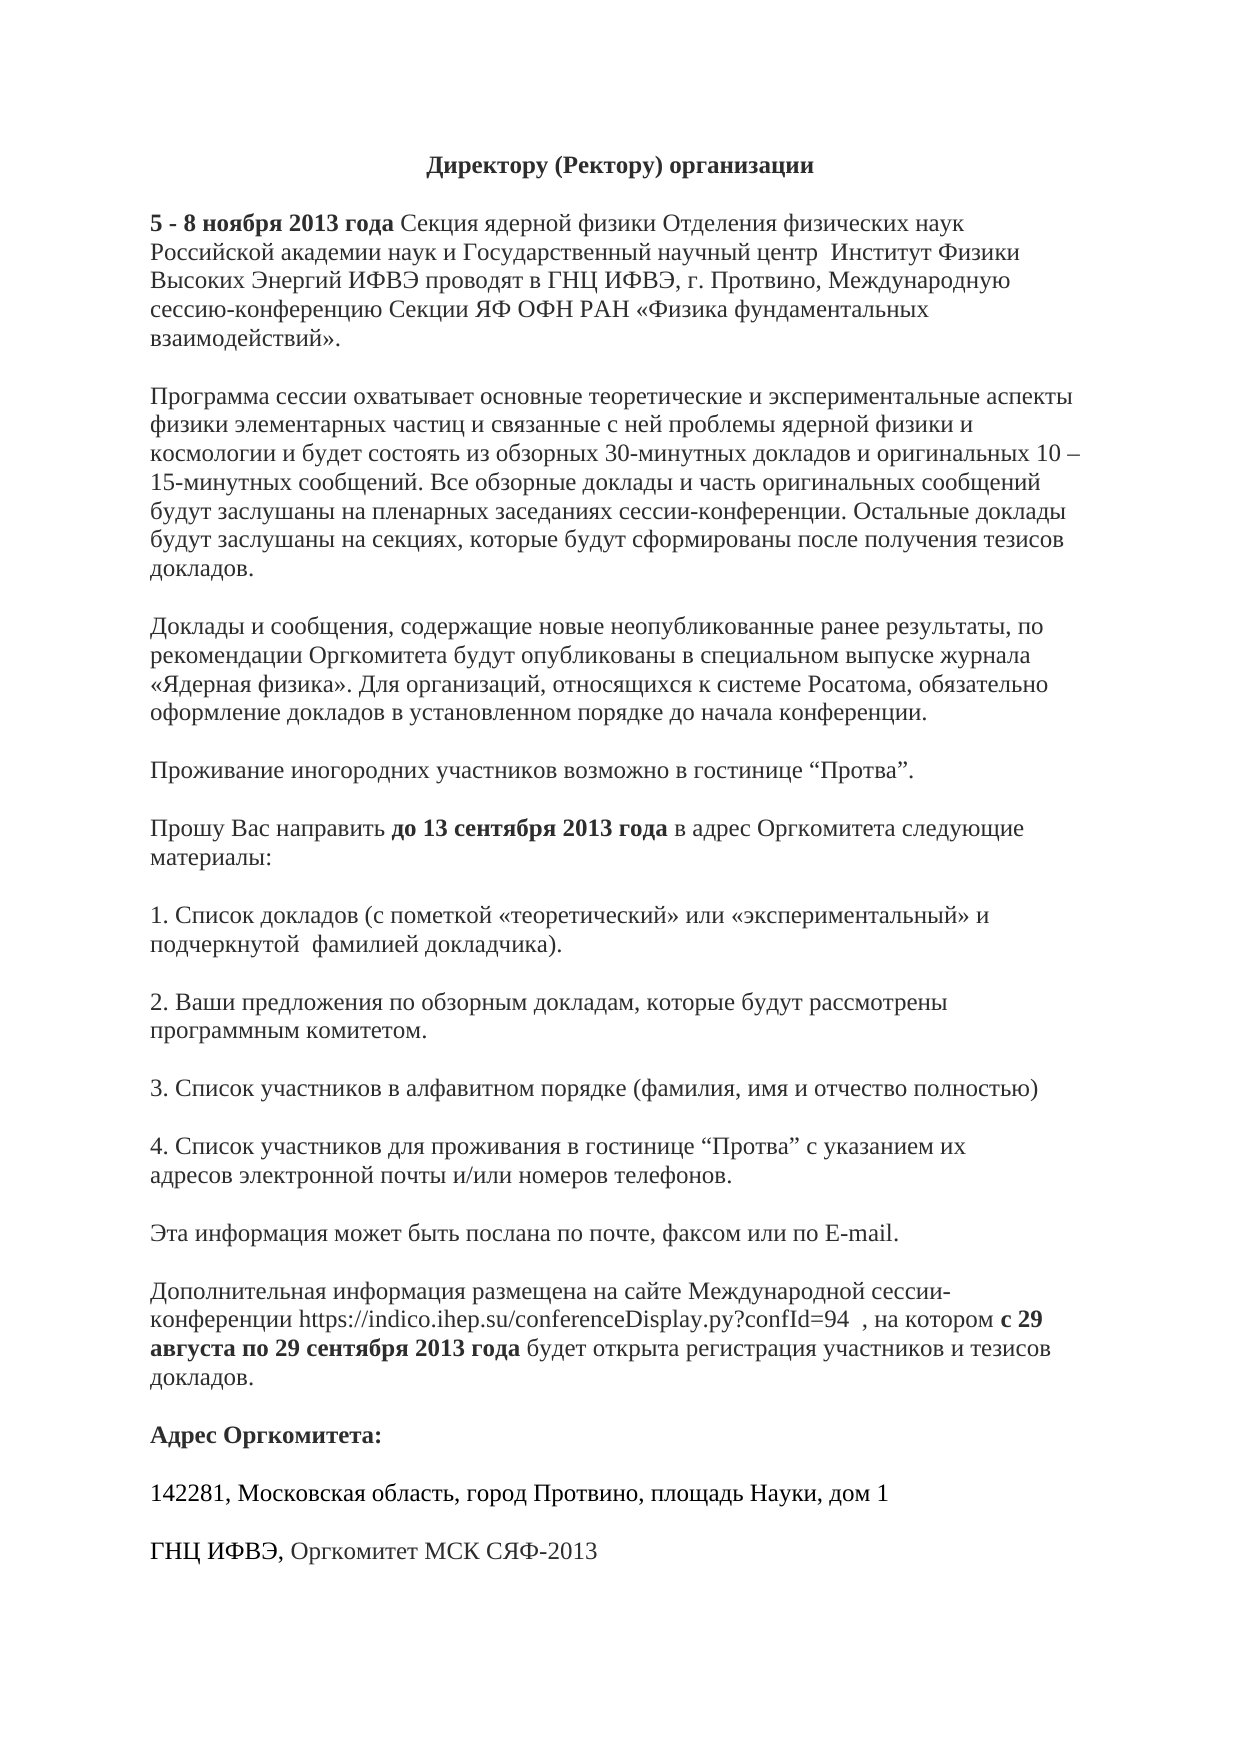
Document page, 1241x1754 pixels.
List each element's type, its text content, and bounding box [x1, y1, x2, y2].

text Программа сессии охватывает основные теоретические и экспериментальные аспекты физики элементарных частиц и связанные с ней проблемы ядерной физики и космологии и будет состоять из обзорных 30-минутных докладов и оригинальных 10 – 15-минутных сообщений. Все обзорные доклады и часть оригинальных сообщений будут заслушаны на пленарных заседаниях сессии-конференции. Остальные доклады будут заслушаны на секциях, которые будут сформированы после получения тезисов докладов. [150, 381, 1090, 582]
text ГНЦ ИФВЭ, Оргкомитет МСК СЯФ-2013 [150, 1536, 1090, 1564]
text 2. Ваши предложения по обзорным докладам, которые будут рассмотрены программным комитетом. [150, 987, 1090, 1044]
text Эта информация может быть послана по почте, факсом или по E-mail. [150, 1218, 1090, 1247]
text Проживание иногородних участников возможно в гостинице “Протва”. [150, 755, 1090, 784]
text Прошу Вас направить до 13 сентября 2013 года в адрес Оргкомитета следующие материалы: [150, 813, 1090, 871]
text 142281, Московская область, город Протвино, площадь Науки, дом 1 [150, 1478, 1090, 1507]
text 5 - 8 ноября 2013 года Секция ядерной физики Отделения физических наук Российской академии наук и Государственный научный центр Институт Физики Высоких Энергий ИФВЭ проводят в ГНЦ ИФВЭ, г. Протвино, Международную сессию-конференцию Секции ЯФ ОФН РАН «Физика фундаментальных взаимодействий». [150, 208, 1090, 352]
text 3. Список участников в алфавитном порядке (фамилия, имя и отчество полностью) [150, 1073, 1090, 1102]
text Дополнительная информация размещена на сайте Международной сессии-конференции https://indico.ihep.su/conferenceDisplay.py?confId=94 , на котором с 29 августа по 29 сентября 2013 года будет открыта регистрация участников и тезисов докладов. [150, 1276, 1090, 1391]
text Доклады и сообщения, содержащие новые неопубликованные ранее результаты, по рекомендации Оргкомитета будут опубликованы в специальном выпуске журнала «Ядерная физика». Для организаций, относящихся к системе Росатома, обязательно оформление докладов в установленном порядке до начала конференции. [150, 611, 1090, 726]
text Адрес Оргкомитета: [150, 1420, 1090, 1449]
text 4. Список участников для проживания в гостинице “Протва” с указанием их адресов электронной почты и/или номеров телефонов. [150, 1131, 1090, 1189]
text Директору (Ректору) организации [150, 150, 1090, 179]
text 1. Список докладов (с пометкой «теоретический» или «экспериментальный» и подчеркнутой фамилией докладчика). [150, 900, 1090, 957]
